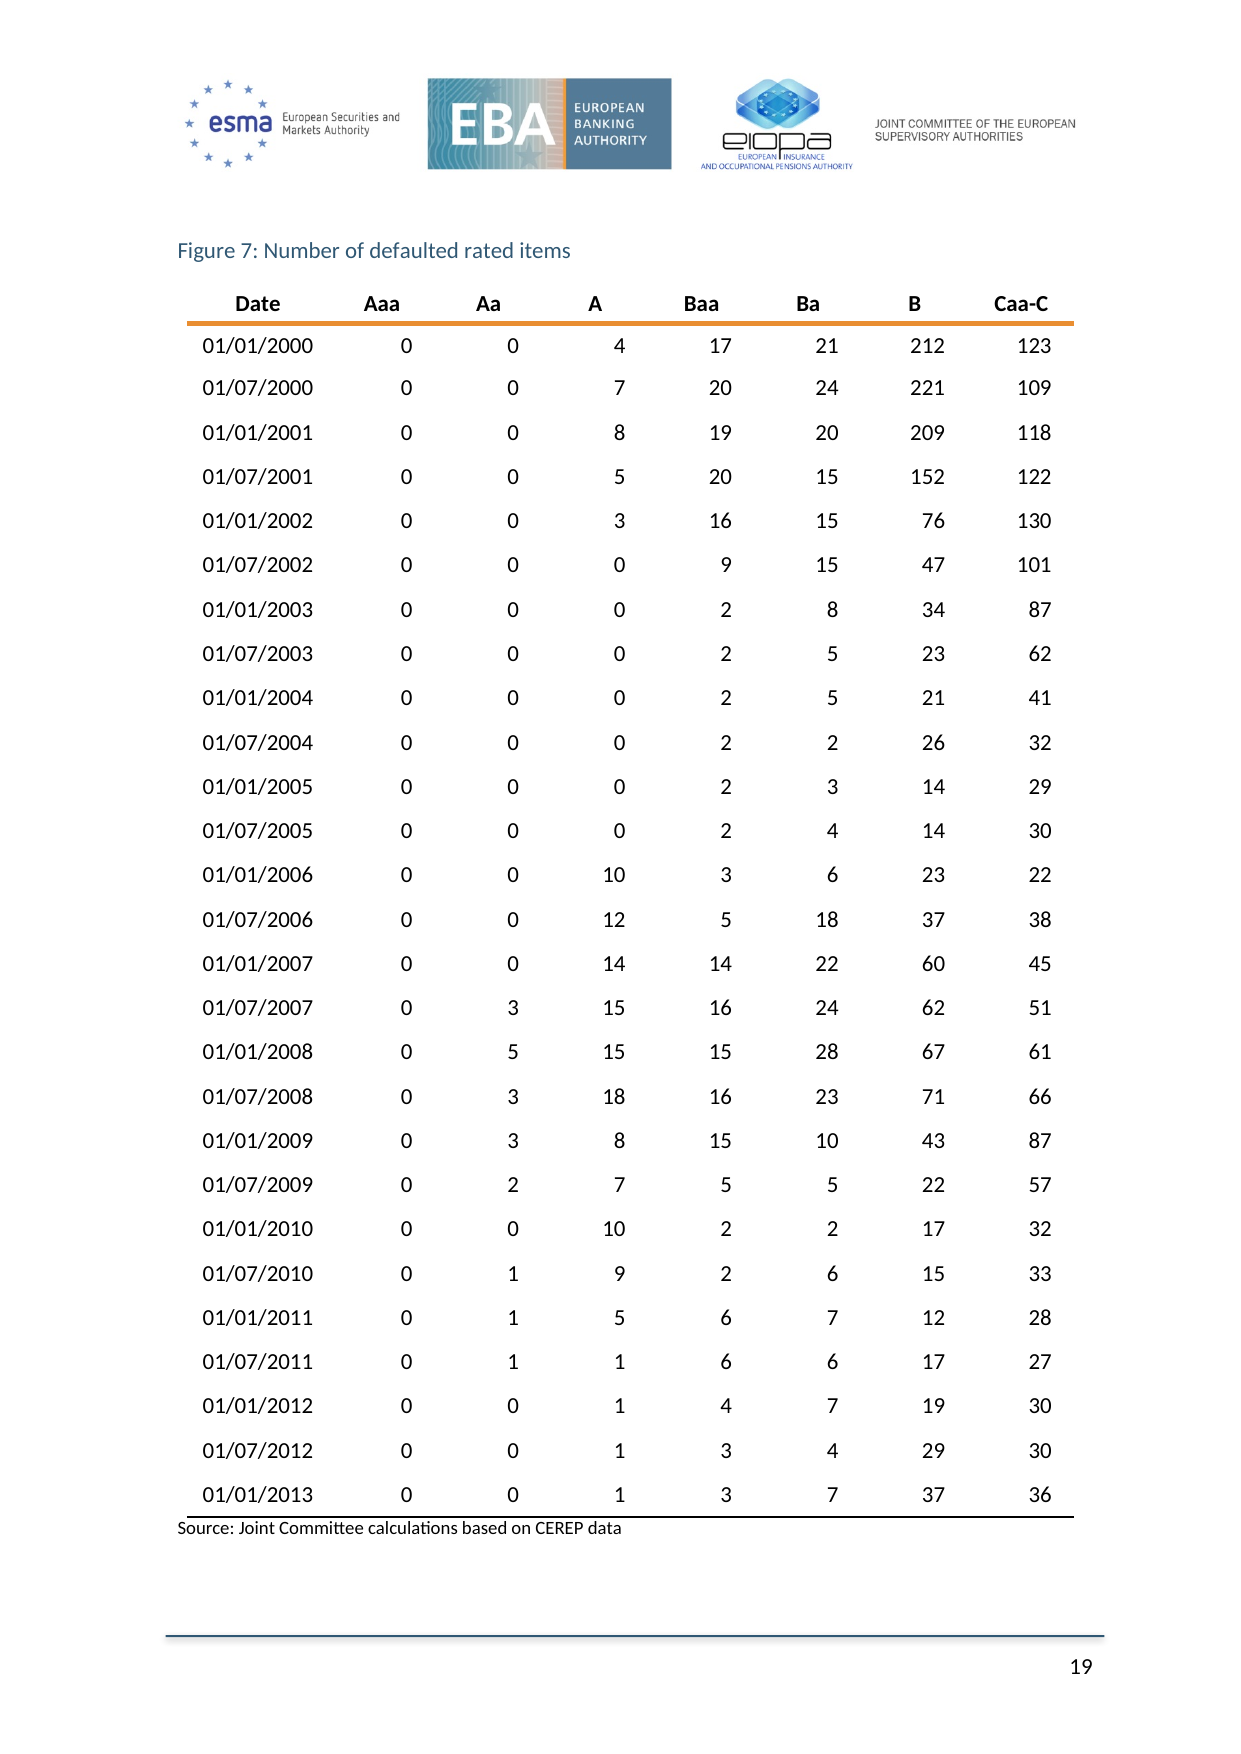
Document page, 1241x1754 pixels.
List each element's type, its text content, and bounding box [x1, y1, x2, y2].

table_cell 3 [435, 985, 542, 1029]
table_cell 0 [329, 543, 435, 587]
table_cell 3 [435, 1074, 542, 1118]
table_cell 3 [435, 1118, 542, 1162]
table_cell 5 [542, 1295, 648, 1339]
table_cell 1 [542, 1428, 648, 1472]
table_cell 0 [542, 587, 648, 631]
table_cell 24 [755, 365, 861, 409]
table_cell 32 [968, 720, 1074, 764]
table_cell 0 [329, 365, 435, 409]
table_header B [861, 277, 968, 321]
table_cell 2 [648, 1206, 755, 1251]
table_cell 2 [755, 720, 861, 764]
table_cell 01/07/2006 [187, 897, 328, 941]
table_cell 130 [968, 498, 1074, 542]
table_cell 0 [329, 675, 435, 719]
table_cell 0 [329, 1118, 435, 1162]
table_cell 0 [435, 808, 542, 852]
table_cell 15 [648, 1118, 755, 1162]
table_cell 01/07/2011 [187, 1339, 328, 1383]
table_cell 14 [542, 941, 648, 985]
table_cell 12 [861, 1295, 968, 1339]
table_cell 45 [968, 941, 1074, 985]
table_cell 01/07/2003 [187, 631, 328, 675]
table_cell 17 [861, 1206, 968, 1251]
table_cell 3 [648, 852, 755, 897]
table_cell 14 [861, 808, 968, 852]
table_cell 15 [542, 985, 648, 1029]
table_cell 15 [755, 454, 861, 498]
table_cell 8 [542, 410, 648, 454]
table_cell 36 [968, 1472, 1074, 1516]
title Figure 7: Number of defaulted rated items [177, 236, 1092, 264]
table_cell 87 [968, 1118, 1074, 1162]
table_cell 1 [542, 1384, 648, 1428]
table_cell 5 [648, 1162, 755, 1206]
table_cell 0 [329, 897, 435, 941]
text Source: Joint Committee calculations based on CEREP data [177, 1517, 1092, 1538]
table_cell 0 [329, 454, 435, 498]
table_cell 0 [329, 326, 435, 365]
table_cell 4 [648, 1384, 755, 1428]
table_cell 2 [648, 587, 755, 631]
table_cell 21 [861, 675, 968, 719]
table_cell 118 [968, 410, 1074, 454]
table_cell 7 [755, 1472, 861, 1516]
table_cell 0 [329, 985, 435, 1029]
table_cell 27 [968, 1339, 1074, 1383]
table_cell 43 [861, 1118, 968, 1162]
table_cell 01/07/2005 [187, 808, 328, 852]
table_cell 5 [542, 454, 648, 498]
table_cell 0 [435, 1428, 542, 1472]
table_cell 0 [542, 675, 648, 719]
table_cell 3 [648, 1428, 755, 1472]
table_cell 30 [968, 1384, 1074, 1428]
table_cell 2 [435, 1162, 542, 1206]
table_cell 5 [755, 631, 861, 675]
table_cell 01/01/2012 [187, 1384, 328, 1428]
table_cell 01/01/2001 [187, 410, 328, 454]
table_cell 2 [648, 764, 755, 808]
table_cell 62 [861, 985, 968, 1029]
table_cell 20 [648, 365, 755, 409]
table_cell 0 [435, 587, 542, 631]
table_cell 0 [542, 720, 648, 764]
table_cell 8 [755, 587, 861, 631]
table_cell 8 [542, 1118, 648, 1162]
table_cell 30 [968, 1428, 1074, 1472]
table_cell 66 [968, 1074, 1074, 1118]
table_cell 41 [968, 675, 1074, 719]
table_cell 0 [542, 808, 648, 852]
table_cell 0 [329, 1206, 435, 1251]
table_cell 0 [435, 941, 542, 985]
table_cell 2 [755, 1206, 861, 1251]
table_header Caa-C [968, 277, 1074, 321]
table_cell 15 [755, 498, 861, 542]
table_cell 01/07/2004 [187, 720, 328, 764]
table_cell 0 [435, 1472, 542, 1516]
table_cell 1 [435, 1295, 542, 1339]
table_cell 209 [861, 410, 968, 454]
table_cell 0 [435, 1384, 542, 1428]
table_cell 0 [435, 897, 542, 941]
table_cell 32 [968, 1206, 1074, 1251]
table_cell 7 [755, 1384, 861, 1428]
table_cell 0 [329, 1295, 435, 1339]
table_cell 28 [968, 1295, 1074, 1339]
table_cell 0 [329, 410, 435, 454]
table_cell 4 [542, 326, 648, 365]
table_cell 0 [329, 1384, 435, 1428]
table_cell 6 [755, 852, 861, 897]
table_cell 71 [861, 1074, 968, 1118]
table_cell 17 [861, 1339, 968, 1383]
table_cell 6 [648, 1295, 755, 1339]
table_cell 7 [542, 1162, 648, 1206]
table_cell 0 [435, 454, 542, 498]
table_cell 15 [755, 543, 861, 587]
table_cell 18 [542, 1074, 648, 1118]
table_cell 01/07/2002 [187, 543, 328, 587]
table_cell 2 [648, 675, 755, 719]
table_cell 0 [435, 410, 542, 454]
table_cell 1 [435, 1251, 542, 1295]
table_cell 01/07/2007 [187, 985, 328, 1029]
table_cell 109 [968, 365, 1074, 409]
table_cell 01/01/2010 [187, 1206, 328, 1251]
table_cell 01/01/2006 [187, 852, 328, 897]
table_cell 0 [435, 365, 542, 409]
table_cell 16 [648, 985, 755, 1029]
table_cell 0 [435, 720, 542, 764]
table_cell 22 [968, 852, 1074, 897]
table_cell 01/07/2000 [187, 365, 328, 409]
table_cell 0 [329, 941, 435, 985]
table_cell 0 [435, 675, 542, 719]
table_cell 38 [968, 897, 1074, 941]
table_cell 0 [542, 764, 648, 808]
table_cell 01/01/2000 [187, 326, 328, 365]
table_cell 29 [861, 1428, 968, 1472]
table_cell 0 [435, 631, 542, 675]
table_cell 37 [861, 1472, 968, 1516]
table_cell 33 [968, 1251, 1074, 1295]
table_cell 10 [542, 852, 648, 897]
table_cell 3 [755, 764, 861, 808]
table_cell 4 [755, 808, 861, 852]
table_header Date [187, 277, 328, 321]
table_header Aaa [329, 277, 435, 321]
table_cell 57 [968, 1162, 1074, 1206]
table_cell 221 [861, 365, 968, 409]
table_cell 01/01/2003 [187, 587, 328, 631]
table_cell 4 [755, 1428, 861, 1472]
table_cell 0 [329, 720, 435, 764]
table_cell 101 [968, 543, 1074, 587]
table_cell 15 [861, 1251, 968, 1295]
table_cell 6 [648, 1339, 755, 1383]
table_header A [542, 277, 648, 321]
table_header Aa [435, 277, 542, 321]
table_cell 0 [329, 587, 435, 631]
table_cell 18 [755, 897, 861, 941]
table_cell 16 [648, 498, 755, 542]
table_cell 22 [861, 1162, 968, 1206]
table_cell 21 [755, 326, 861, 365]
table_cell 28 [755, 1029, 861, 1074]
table_cell 0 [435, 543, 542, 587]
table_cell 6 [755, 1339, 861, 1383]
table_cell 23 [755, 1074, 861, 1118]
picture [177, 73, 1088, 174]
table_cell 37 [861, 897, 968, 941]
table_cell 01/01/2011 [187, 1295, 328, 1339]
table_cell 0 [329, 1428, 435, 1472]
table_cell 1 [542, 1339, 648, 1383]
table_cell 22 [755, 941, 861, 985]
table_cell 30 [968, 808, 1074, 852]
table_cell 20 [755, 410, 861, 454]
table_cell 5 [648, 897, 755, 941]
table_cell 01/01/2005 [187, 764, 328, 808]
table_cell 16 [648, 1074, 755, 1118]
table_cell 14 [648, 941, 755, 985]
table_cell 0 [435, 326, 542, 365]
table_cell 122 [968, 454, 1074, 498]
table_cell 01/01/2004 [187, 675, 328, 719]
table_cell 212 [861, 326, 968, 365]
table_cell 1 [542, 1472, 648, 1516]
table_cell 1 [435, 1339, 542, 1383]
table_cell 15 [648, 1029, 755, 1074]
table_cell 2 [648, 720, 755, 764]
table_cell 20 [648, 454, 755, 498]
table_cell 01/07/2009 [187, 1162, 328, 1206]
table_cell 6 [755, 1251, 861, 1295]
table_cell 51 [968, 985, 1074, 1029]
table_cell 0 [435, 764, 542, 808]
table_cell 26 [861, 720, 968, 764]
table_cell 47 [861, 543, 968, 587]
table_cell 7 [542, 365, 648, 409]
table_cell 0 [329, 1339, 435, 1383]
table_cell 3 [542, 498, 648, 542]
table_cell 01/07/2012 [187, 1428, 328, 1472]
table_cell 01/01/2008 [187, 1029, 328, 1074]
table_cell 15 [542, 1029, 648, 1074]
table_cell 0 [329, 1162, 435, 1206]
table_cell 01/01/2013 [187, 1472, 328, 1516]
table_cell 9 [542, 1251, 648, 1295]
table_cell 01/01/2009 [187, 1118, 328, 1162]
table_cell 0 [329, 852, 435, 897]
table_cell 3 [648, 1472, 755, 1516]
table_cell 0 [329, 631, 435, 675]
table_cell 0 [329, 498, 435, 542]
table_cell 2 [648, 808, 755, 852]
table_cell 152 [861, 454, 968, 498]
table_cell 34 [861, 587, 968, 631]
table_cell 10 [542, 1206, 648, 1251]
table_cell 60 [861, 941, 968, 985]
table_cell 0 [435, 1206, 542, 1251]
table_cell 23 [861, 631, 968, 675]
table_cell 19 [861, 1384, 968, 1428]
table_cell 23 [861, 852, 968, 897]
table_cell 5 [755, 675, 861, 719]
table_cell 0 [329, 764, 435, 808]
table_cell 12 [542, 897, 648, 941]
table_cell 0 [329, 1251, 435, 1295]
table_cell 01/07/2001 [187, 454, 328, 498]
table_cell 9 [648, 543, 755, 587]
table_cell 87 [968, 587, 1074, 631]
table_cell 61 [968, 1029, 1074, 1074]
table_cell 2 [648, 631, 755, 675]
table_cell 2 [648, 1251, 755, 1295]
table_cell 5 [755, 1162, 861, 1206]
table_cell 0 [542, 631, 648, 675]
table_cell 0 [329, 808, 435, 852]
table_cell 10 [755, 1118, 861, 1162]
table_cell 0 [329, 1074, 435, 1118]
table_cell 0 [435, 852, 542, 897]
table_cell 01/07/2008 [187, 1074, 328, 1118]
table_cell 29 [968, 764, 1074, 808]
table_cell 17 [648, 326, 755, 365]
table_cell 7 [755, 1295, 861, 1339]
table_cell 19 [648, 410, 755, 454]
table_cell 0 [329, 1029, 435, 1074]
table_cell 5 [435, 1029, 542, 1074]
table_cell 0 [435, 498, 542, 542]
table_cell 01/01/2002 [187, 498, 328, 542]
table_cell 67 [861, 1029, 968, 1074]
table_cell 62 [968, 631, 1074, 675]
table_cell 01/01/2007 [187, 941, 328, 985]
table_header Ba [755, 277, 861, 321]
table_header Baa [648, 277, 755, 321]
table_cell 24 [755, 985, 861, 1029]
table_cell 0 [542, 543, 648, 587]
table_cell 76 [861, 498, 968, 542]
table_cell 123 [968, 326, 1074, 365]
table_cell 14 [861, 764, 968, 808]
table_cell 0 [329, 1472, 435, 1516]
table_cell 01/07/2010 [187, 1251, 328, 1295]
